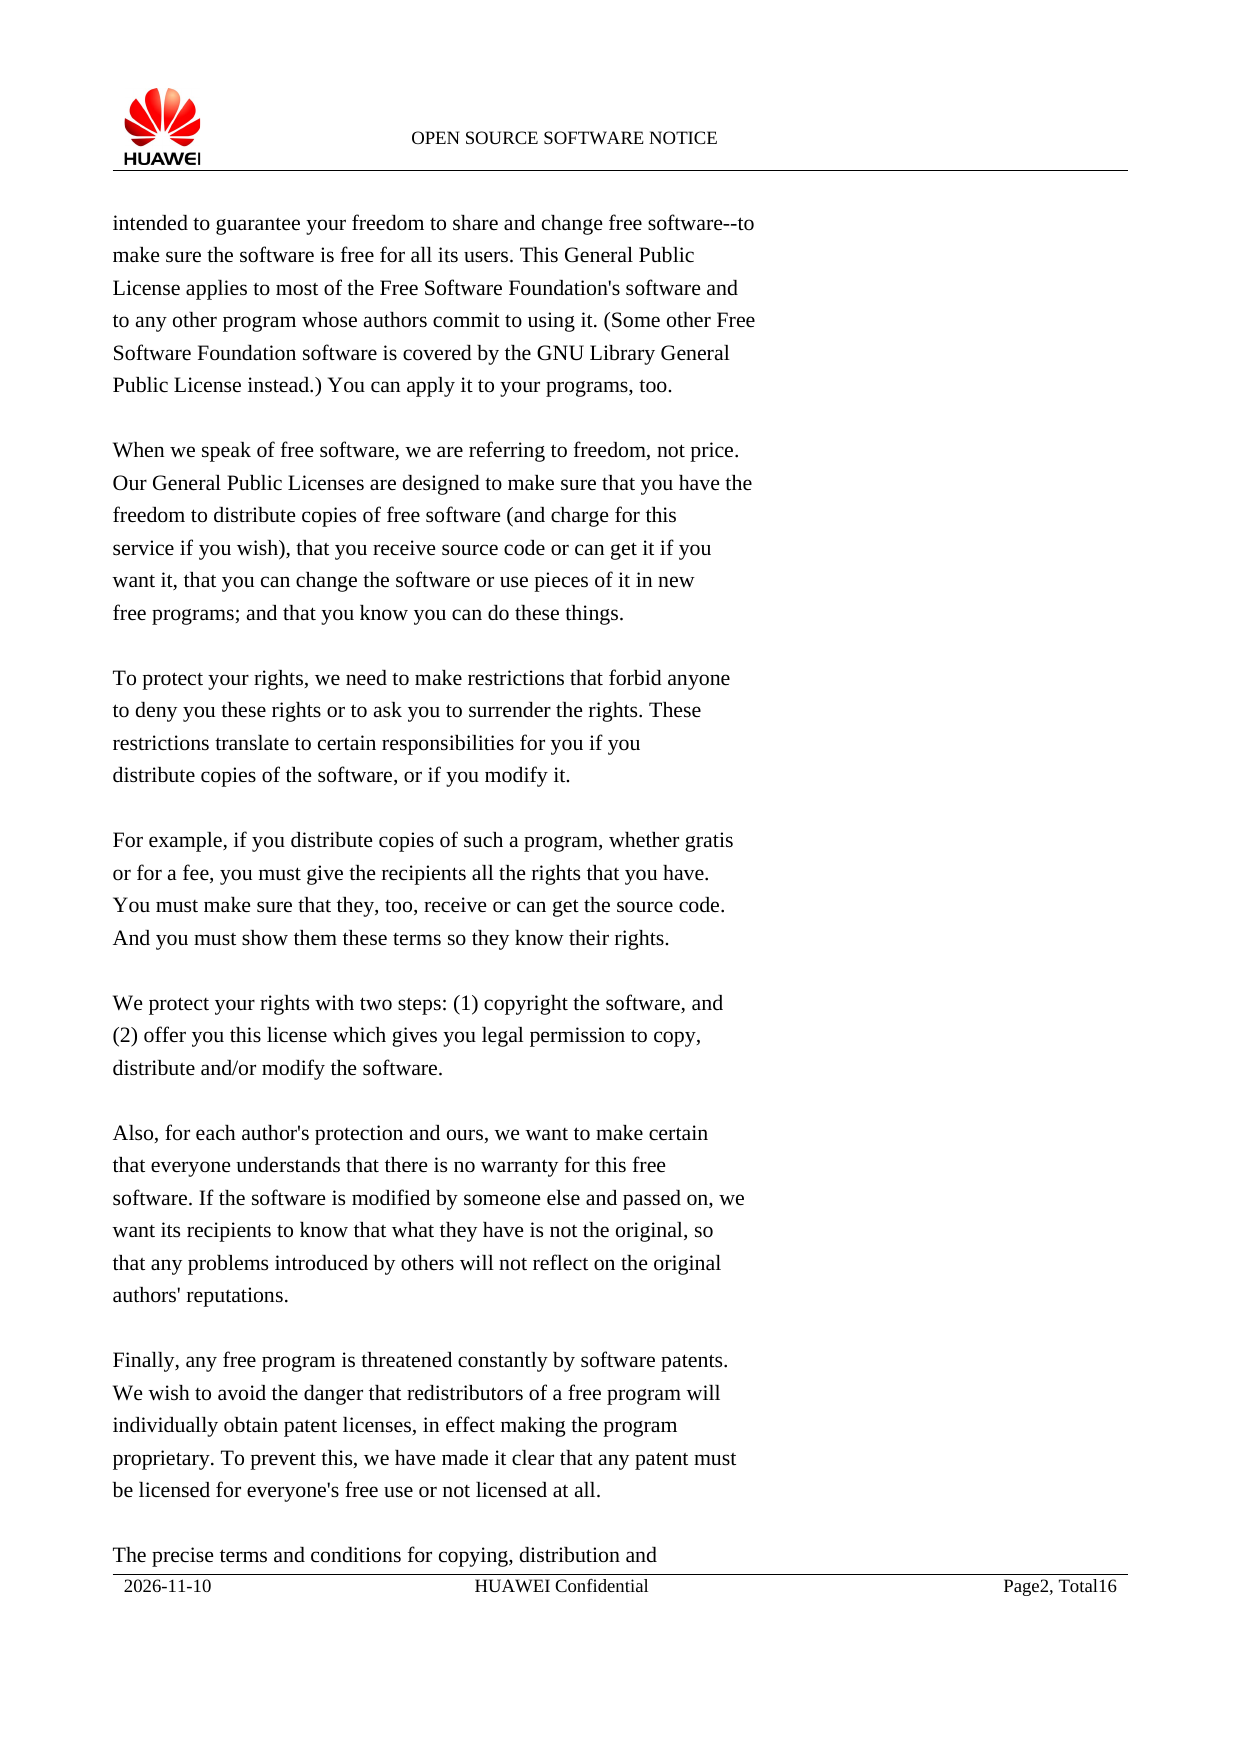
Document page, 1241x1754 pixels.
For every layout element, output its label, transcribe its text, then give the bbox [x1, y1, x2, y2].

picture [124, 88, 201, 165]
